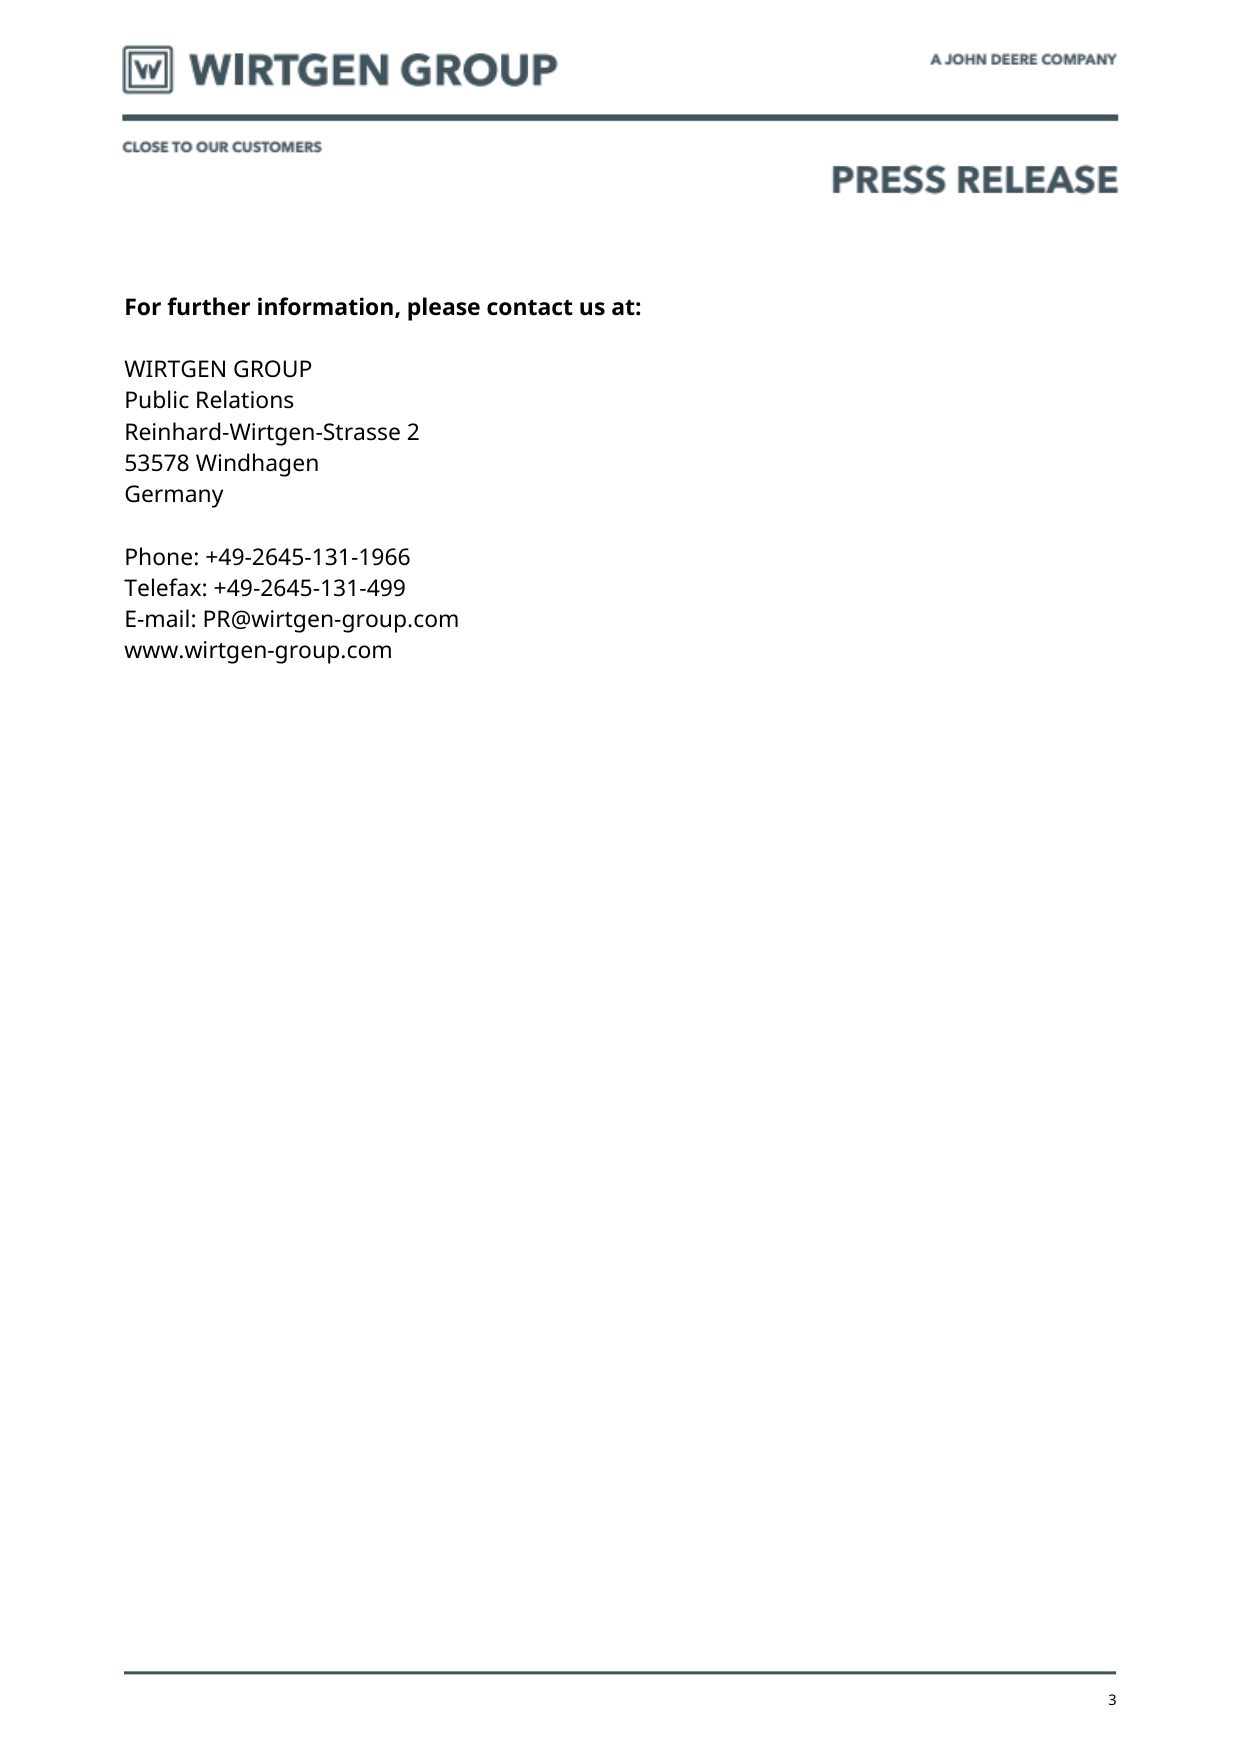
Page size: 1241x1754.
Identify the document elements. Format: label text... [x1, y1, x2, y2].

text WIRTGEN GROUP [124, 353, 1116, 384]
text www.wirtgen-group.com [124, 634, 1116, 665]
text 53578 Windhagen [124, 447, 1116, 478]
text Reinhard-Wirtgen-Strasse 2 [124, 415, 1116, 447]
text Phone: +49-2645-131-1966 [124, 540, 1116, 572]
text Telefax: +49-2645-131-499 [124, 572, 1116, 603]
text For further information, please contact us at: [124, 290, 1116, 322]
text Germany [124, 478, 1116, 509]
text Public Relations [124, 384, 1116, 415]
text E-mail: PR@wirtgen-group.comPR@wirtgen-group.com [124, 603, 1116, 634]
